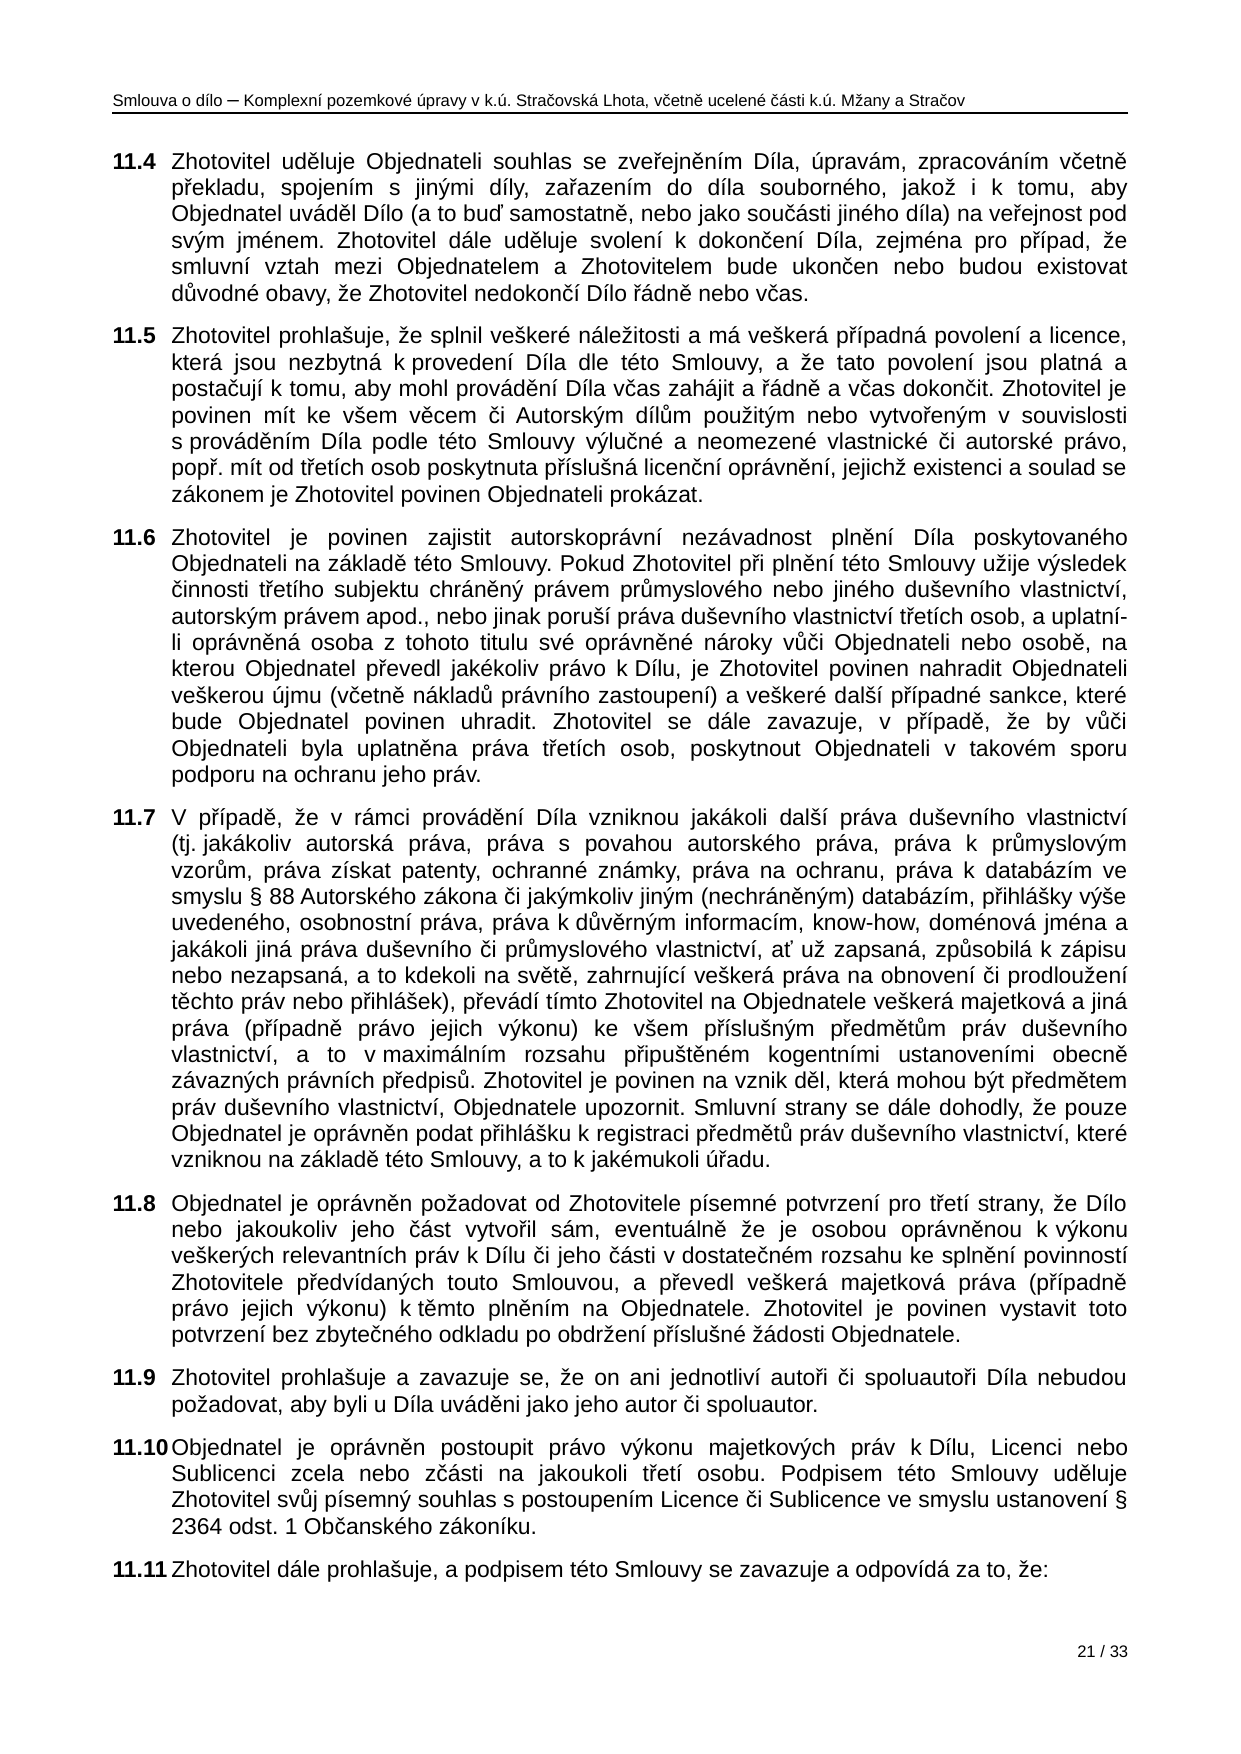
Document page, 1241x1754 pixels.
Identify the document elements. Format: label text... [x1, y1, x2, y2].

text Zhotovitel prohlašuje, že splnil veškeré náležitosti a má veškerá případná povolení a licence, která jsou nezbytná k provedení Díla dle této Smlouvy, a že tato povolení jsou platná a postačují k tomu, aby mohl provádění Díla včas zahájit a řádně a včas dokončit. Zhotovitel je povinen mít ke všem věcem či Autorským dílům použitým nebo vytvořeným v souvislosti s prováděním Díla podle této Smlouvy výlučné a neomezené vlastnické či autorské právo, popř. mít od třetích osob poskytnuta příslušná licenční oprávnění, jejichž existenci a soulad se zákonem je Zhotovitel povinen Objednateli prokázat. [112, 322, 1128, 507]
text Zhotovitel dále prohlašuje, a podpisem této Smlouvy se zavazuje a odpovídá za to, že: [112, 1556, 1128, 1582]
text Objednatel je oprávněn požadovat od Zhotovitele písemné potvrzení pro třetí strany, že Dílo nebo jakoukoliv jeho část vytvořil sám, eventuálně že je osobou oprávněnou k výkonu veškerých relevantních práv k Dílu či jeho části v dostatečném rozsahu ke splnění povinností Zhotovitele předvídaných touto Smlouvou, a převedl veškerá majetková práva (případně právo jejich výkonu) k těmto plněním na Objednatele. Zhotovitel je povinen vystavit toto potvrzení bez zbytečného odkladu po obdržení příslušné žádosti Objednatele. [112, 1189, 1128, 1348]
text Zhotovitel uděluje Objednateli souhlas se zveřejněním Díla, úpravám, zpracováním včetně překladu, spojením s jinými díly, zařazením do díla souborného, jakož i k tomu, aby Objednatel uváděl Dílo (a to buď samostatně, nebo jako součásti jiného díla) na veřejnost pod svým jménem. Zhotovitel dále uděluje svolení k dokončení Díla, zejména pro případ, že smluvní vztah mezi Objednatelem a Zhotovitelem bude ukončen nebo budou existovat důvodné obavy, že Zhotovitel nedokončí Dílo řádně nebo včas. [112, 148, 1128, 306]
text Zhotovitel prohlašuje a zavazuje se, že on ani jednotliví autoři či spoluautoři Díla nebudou požadovat, aby byli u Díla uváděni jako jeho autor či spoluautor. [112, 1364, 1128, 1417]
text Zhotovitel je povinen zajistit autorskoprávní nezávadnost plnění Díla poskytovaného Objednateli na základě této Smlouvy. Pokud Zhotovitel při plnění této Smlouvy užije výsledek činnosti třetího subjektu chráněný právem průmyslového nebo jiného duševního vlastnictví, autorským právem apod., nebo jinak poruší práva duševního vlastnictví třetích osob, a uplatní-li oprávněná osoba z tohoto titulu své oprávněné nároky vůči Objednateli nebo osobě, na kterou Objednatel převedl jakékoliv právo k Dílu, je Zhotovitel povinen nahradit Objednateli veškerou újmu (včetně nákladů právního zastoupení) a veškeré další případné sankce, které bude Objednatel povinen uhradit. Zhotovitel se dále zavazuje, v případě, že by vůči Objednateli byla uplatněna práva třetích osob, poskytnout Objednateli v takovém sporu podporu na ochranu jeho práv. [112, 524, 1128, 787]
text Objednatel je oprávněn postoupit právo výkonu majetkových práv k Dílu, Licenci nebo Sublicenci zcela nebo zčásti na jakoukoli třetí osobu. Podpisem této Smlouvy uděluje Zhotovitel svůj písemný souhlas s postoupením Licence či Sublicence ve smyslu ustanovení § 2364 odst. 1 Občanského zákoníku. [112, 1434, 1128, 1539]
text V případě, že v rámci provádění Díla vzniknou jakákoli další práva duševního vlastnictví (tj. jakákoliv autorská práva, práva s povahou autorského práva, práva k průmyslovým vzorům, práva získat patenty, ochranné známky, práva na ochranu, práva k databázím ve smyslu § 88 Autorského zákona či jakýmkoliv jiným (nechráněným) databázím, přihlášky výše uvedeného, osobnostní práva, práva k důvěrným informacím, know-how, doménová jména a jakákoli jiná práva duševního či průmyslového vlastnictví, ať už zapsaná, způsobilá k zápisu nebo nezapsaná, a to kdekoli na světě, zahrnující veškerá práva na obnovení či prodloužení těchto práv nebo přihlášek), převádí tímto Zhotovitel na Objednatele veškerá majetková a jiná práva (případně právo jejich výkonu) ke všem příslušným předmětům práv duševního vlastnictví, a to v maximálním rozsahu připuštěném kogentními ustanoveními obecně závazných právních předpisů. Zhotovitel je povinen na vznik děl, která mohou být předmětem práv duševního vlastnictví, Objednatele upozornit. Smluvní strany se dále dohodly, že pouze Objednatel je oprávněn podat přihlášku k registraci předmětů práv duševního vlastnictví, které vzniknou na základě této Smlouvy, a to k jakémukoli úřadu. [112, 804, 1128, 1173]
